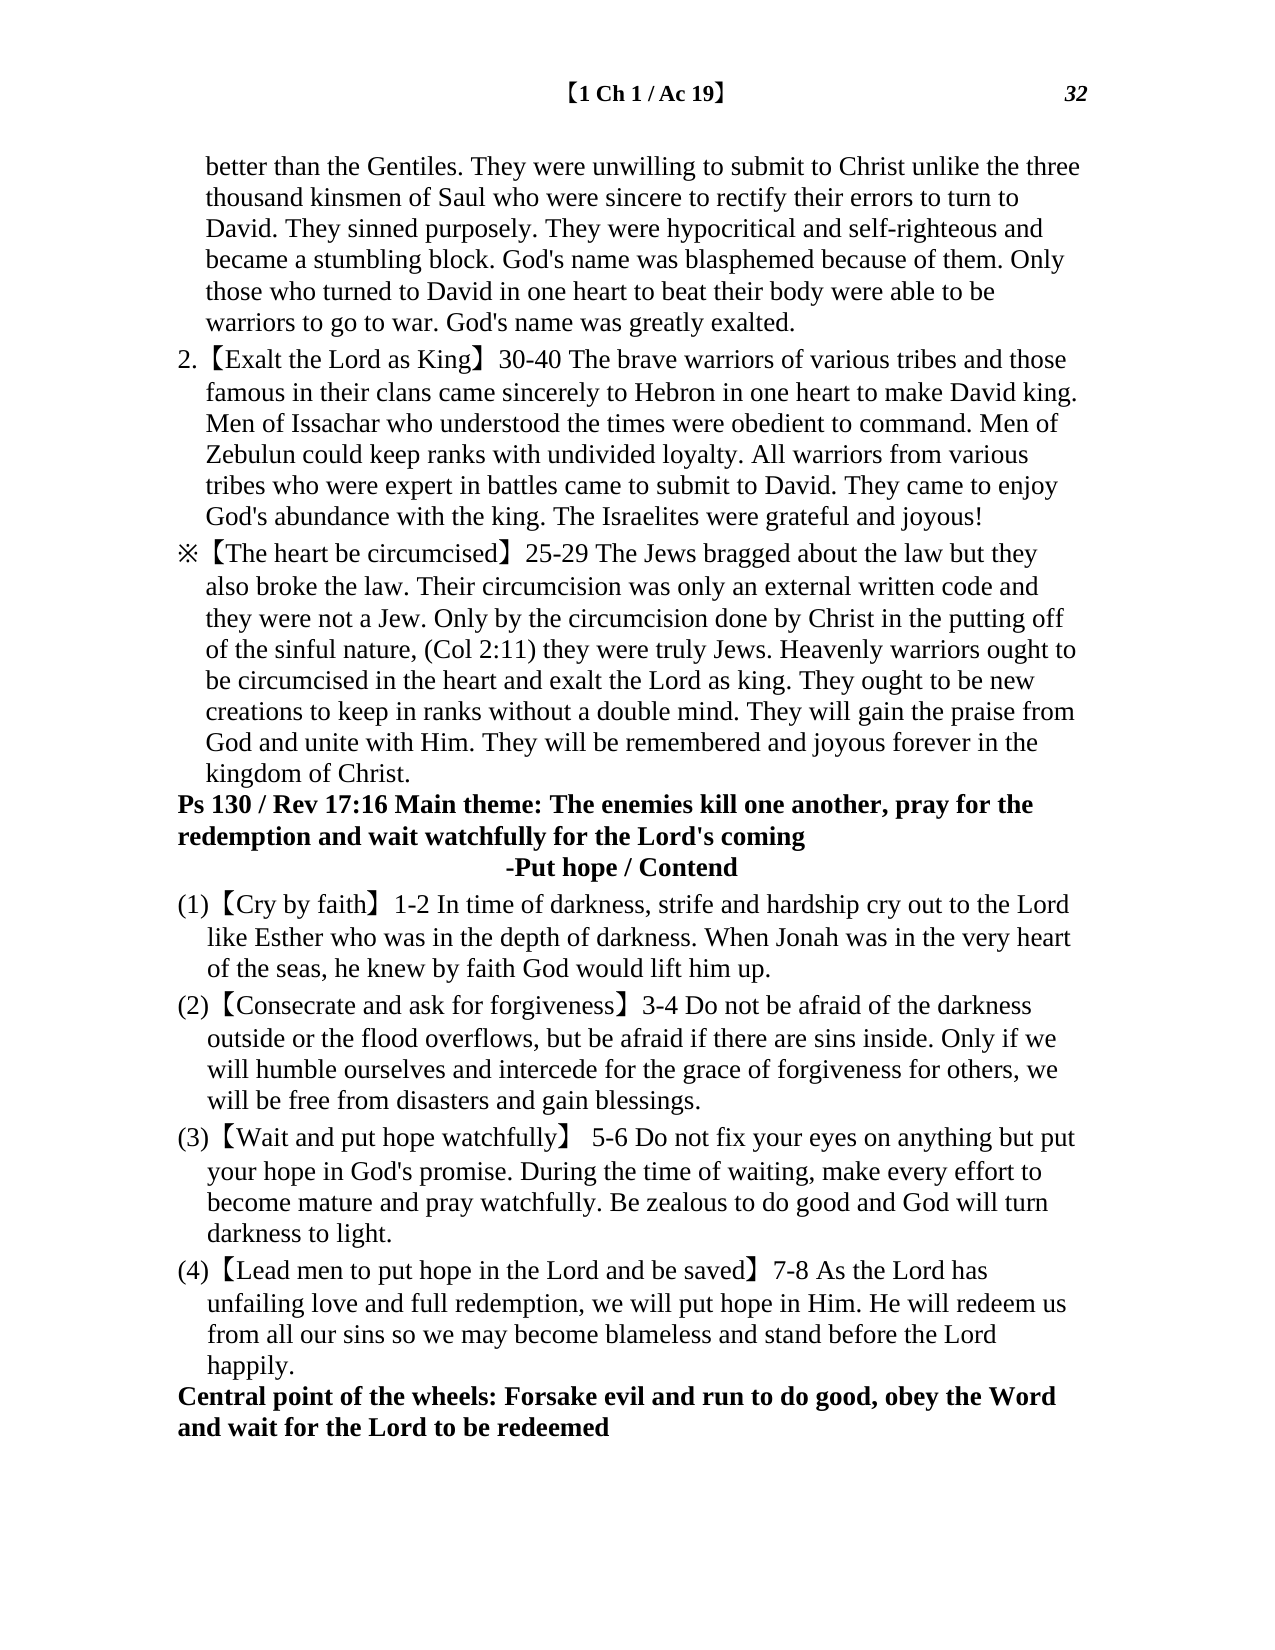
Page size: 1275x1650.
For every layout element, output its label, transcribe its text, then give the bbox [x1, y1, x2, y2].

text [177, 150, 1087, 337]
text Central point of the wheels: Forsake evil and run to do good, obey the Word and wait for the Lord to be redeemed [177, 1380, 1087, 1443]
text -Put hope / Contend [177, 851, 1087, 882]
text 2.【Exalt the Lord as King】30-40 The brave warriors of various tribes and those famous in their clans came sincerely to Hebron in one heart to make David king. Men of Issachar who understood the times were obedient to command. Men of Zebulun could keep ranks with undivided loyalty. All warriors from various tribes who were expert in battles came to submit to David. They came to enjoy God's abundance with the king. The Israelites were grateful and joyous! [177, 337, 1087, 532]
text ※【The heart be circumcised】25-29 The Jews bragged about the law but they also broke the law. Their circumcision was only an external written code and they were not a Jew. Only by the circumcision done by Christ in the putting off of the sinful nature, (Col 2:11) they were truly Jews. Heavenly warriors ought to be circumcised in the heart and exalt the Lord as king. They ought to be new creations to keep in ranks without a double mind. They will gain the praise from God and unite with Him. They will be remembered and joyous forever in the kingdom of Christ. [177, 532, 1087, 788]
text (1)【Cry by faith】1-2 In time of darkness, strife and hardship cry out to the Lord like Esther who was in the depth of darkness. When Jonah was in the very heart of the seas, he knew by faith God would lift him up. [177, 882, 1087, 983]
text (4)【Lead men to put hope in the Lord and be saved】7-8 As the Lord has unfailing love and full redemption, we will put hope in Him. He will redeem us from all our sins so we may become blameless and stand before the Lord happily. [177, 1248, 1087, 1380]
text (2)【Consecrate and ask for forgiveness】3-4 Do not be afraid of the darkness outside or the flood overflows, but be afraid if there are sins inside. Only if we will humble ourselves and intercede for the grace of forgiveness for others, we will be free from disasters and gain blessings. [177, 983, 1087, 1116]
text Ps 130 / Rev 17:16 Main theme: The enemies kill one another, pray for the redemption and wait watchfully for the Lord's coming [177, 788, 1087, 851]
text (3)【Wait and put hope watchfully】 5-6 Do not fix your eyes on anything but put your hope in God's promise. During the time of waiting, make every effort to become mature and pray watchfully. Be zealous to do good and God will turn darkness to light. [177, 1116, 1087, 1248]
